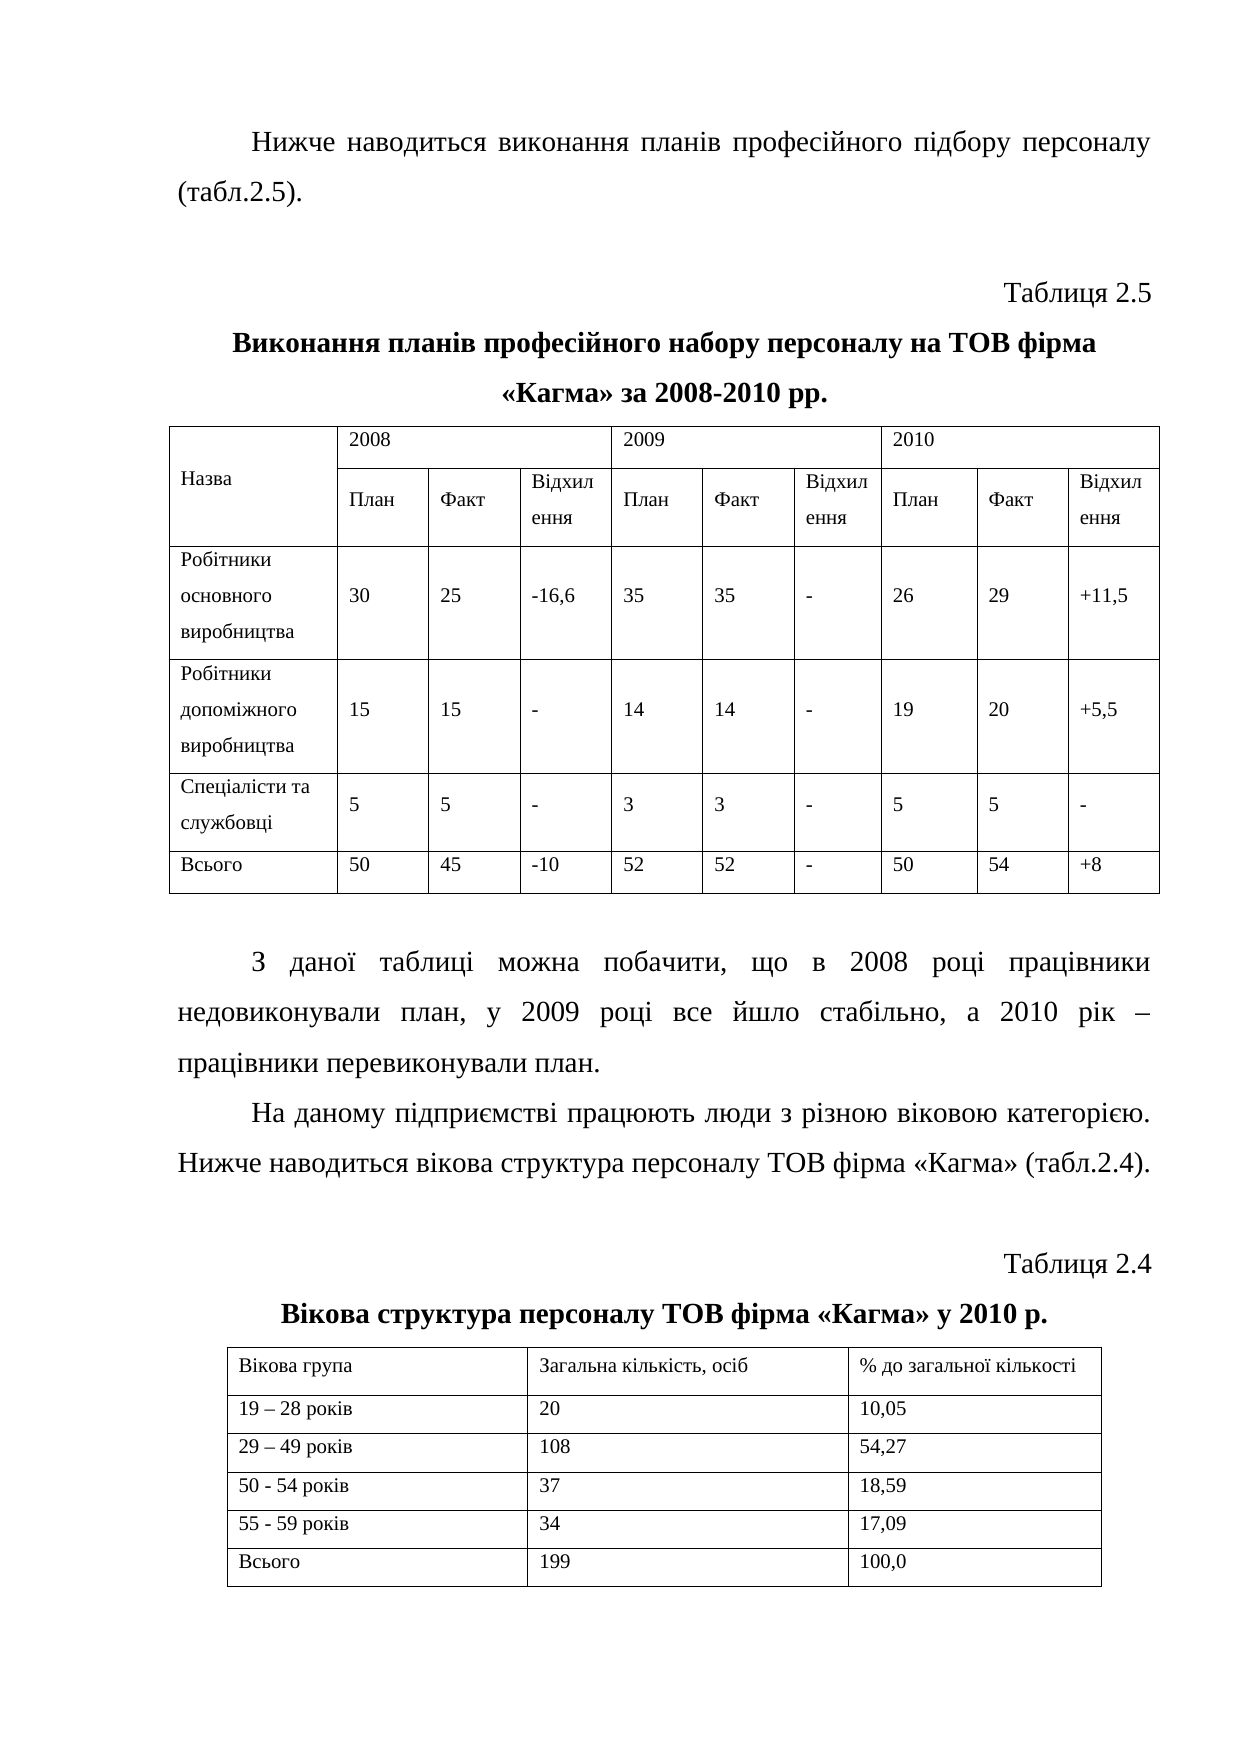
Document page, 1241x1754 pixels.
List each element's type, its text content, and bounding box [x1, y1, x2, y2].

text Вікова структура персоналу ТОВ фірма «Кагма» у 2010 р. [177, 1296, 1152, 1330]
table_cell Всього [170, 852, 337, 893]
table_cell 5 [882, 774, 977, 851]
table_header Загальна кількість, осіб [528, 1348, 848, 1395]
table_cell Відхилення [1069, 469, 1159, 546]
table_cell 55 - 59 років [228, 1511, 527, 1548]
table_cell 14 [703, 660, 794, 773]
table_cell Робітники основного виробництва [170, 547, 337, 659]
table_cell 54 [978, 852, 1068, 893]
table_cell 199 [528, 1549, 848, 1586]
table_cell Спеціалісти та службовці [170, 774, 337, 851]
table_cell 14 [612, 660, 702, 773]
table_cell 15 [338, 660, 428, 773]
table_cell Відхилення [795, 469, 881, 546]
table_cell - [521, 660, 611, 773]
table_header 2009 [612, 427, 881, 468]
table_cell 100,0 [849, 1549, 1101, 1586]
table_cell 35 [612, 547, 702, 659]
table_cell Факт [703, 469, 794, 546]
text Нижче наводиться виконання планів професійного підбору персоналу (табл.2.5). [177, 124, 1152, 208]
table_cell 19 – 28 років [228, 1396, 527, 1433]
table_cell - [795, 774, 881, 851]
table_cell 20 [528, 1396, 848, 1433]
table_header Назва [170, 427, 337, 546]
text Виконання планів професійного набору персоналу на ТОВ фірма «Кагма» за 2008-2010 рр. [177, 325, 1152, 409]
table_cell -10 [521, 852, 611, 893]
table_cell +5,5 [1069, 660, 1159, 773]
table_cell 30 [338, 547, 428, 659]
table_cell 108 [528, 1434, 848, 1472]
table_cell +11,5 [1069, 547, 1159, 659]
table_cell 3 [612, 774, 702, 851]
table_cell Відхилення [521, 469, 611, 546]
table_cell 15 [429, 660, 520, 773]
text Таблиця 2.4 [177, 1246, 1152, 1279]
table_cell - [795, 660, 881, 773]
table_cell План [882, 469, 977, 546]
table_header 2010 [882, 427, 1159, 468]
table_cell 37 [528, 1473, 848, 1510]
table_cell Факт [978, 469, 1068, 546]
table_cell План [612, 469, 702, 546]
table_cell 19 [882, 660, 977, 773]
table_cell 50 - 54 років [228, 1473, 527, 1510]
table_cell +8 [1069, 852, 1159, 893]
table_header Вікова група [228, 1348, 527, 1395]
table_cell - [1069, 774, 1159, 851]
table_cell 34 [528, 1511, 848, 1548]
text На даному підприємстві працюють люди з різною віковою категорією. Нижче наводиться вікова структура персоналу ТОВ фірма «Кагма» (табл.2.4). [177, 1095, 1152, 1179]
table_cell Робітники допоміжного виробництва [170, 660, 337, 773]
table_cell 45 [429, 852, 520, 893]
table_cell Всього [228, 1549, 527, 1586]
table_cell 52 [612, 852, 702, 893]
table_header 2008 [338, 427, 611, 468]
table_cell 20 [978, 660, 1068, 773]
table_cell 54,27 [849, 1434, 1101, 1472]
table_cell -16,6 [521, 547, 611, 659]
text З даної таблиці можна побачити, що в 2008 році працівники недовиконували план, у 2009 році все йшло стабільно, а 2010 рік – працівники перевиконували план. [177, 944, 1152, 1078]
table_cell 5 [978, 774, 1068, 851]
table_cell 17,09 [849, 1511, 1101, 1548]
table_cell 26 [882, 547, 977, 659]
table_cell 5 [338, 774, 428, 851]
table_cell 50 [338, 852, 428, 893]
table_cell 10,05 [849, 1396, 1101, 1433]
table_cell 3 [703, 774, 794, 851]
table_cell 29 [978, 547, 1068, 659]
table_cell 50 [882, 852, 977, 893]
table_cell 52 [703, 852, 794, 893]
table_cell 35 [703, 547, 794, 659]
table_cell 25 [429, 547, 520, 659]
table_cell - [795, 852, 881, 893]
table_cell План [338, 469, 428, 546]
text Таблиця 2.5 [177, 275, 1152, 308]
table_cell 29 – 49 років [228, 1434, 527, 1472]
table_cell Факт [429, 469, 520, 546]
table_cell 18,59 [849, 1473, 1101, 1510]
table_header % до загальної кількості [849, 1348, 1101, 1395]
table_cell - [521, 774, 611, 851]
table_cell 5 [429, 774, 520, 851]
table_cell - [795, 547, 881, 659]
